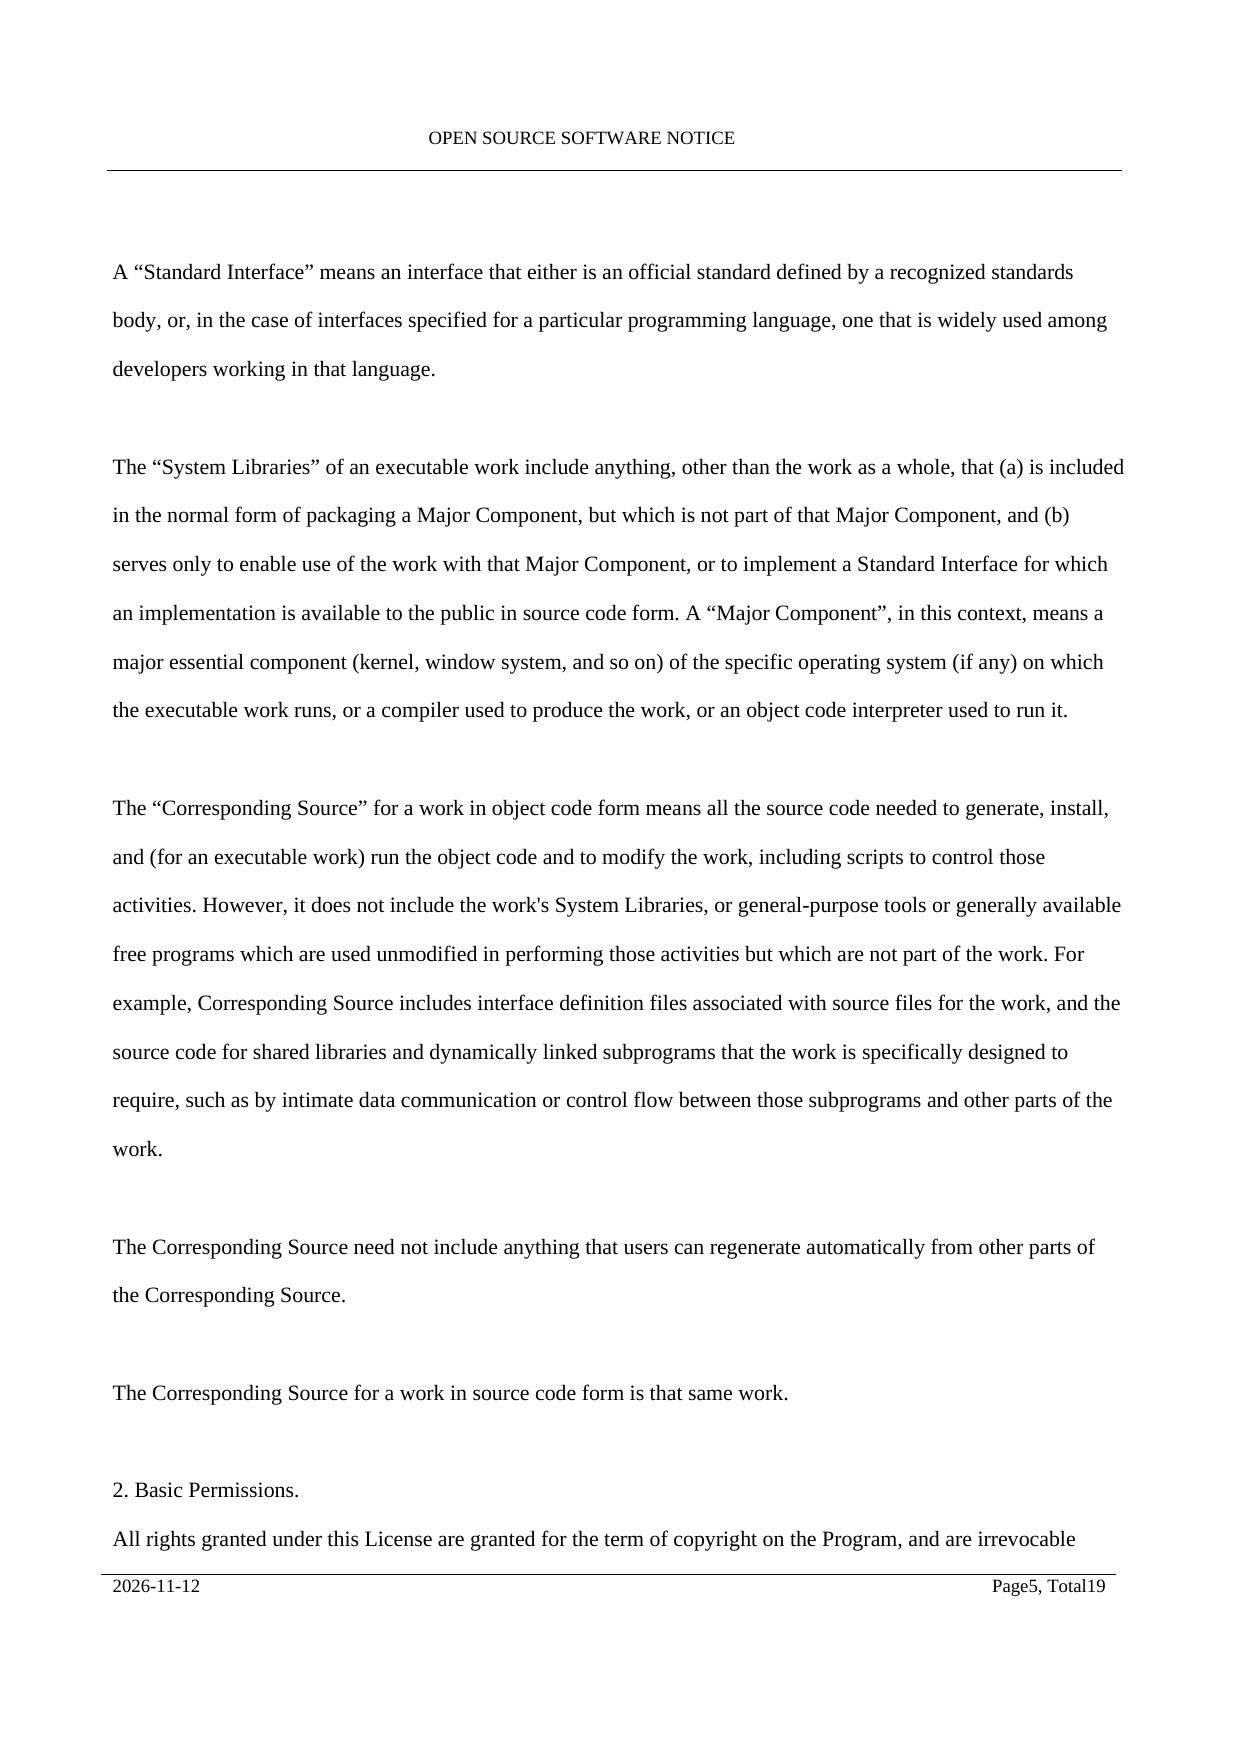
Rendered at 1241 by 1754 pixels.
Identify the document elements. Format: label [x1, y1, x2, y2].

text [112, 206, 1128, 1555]
